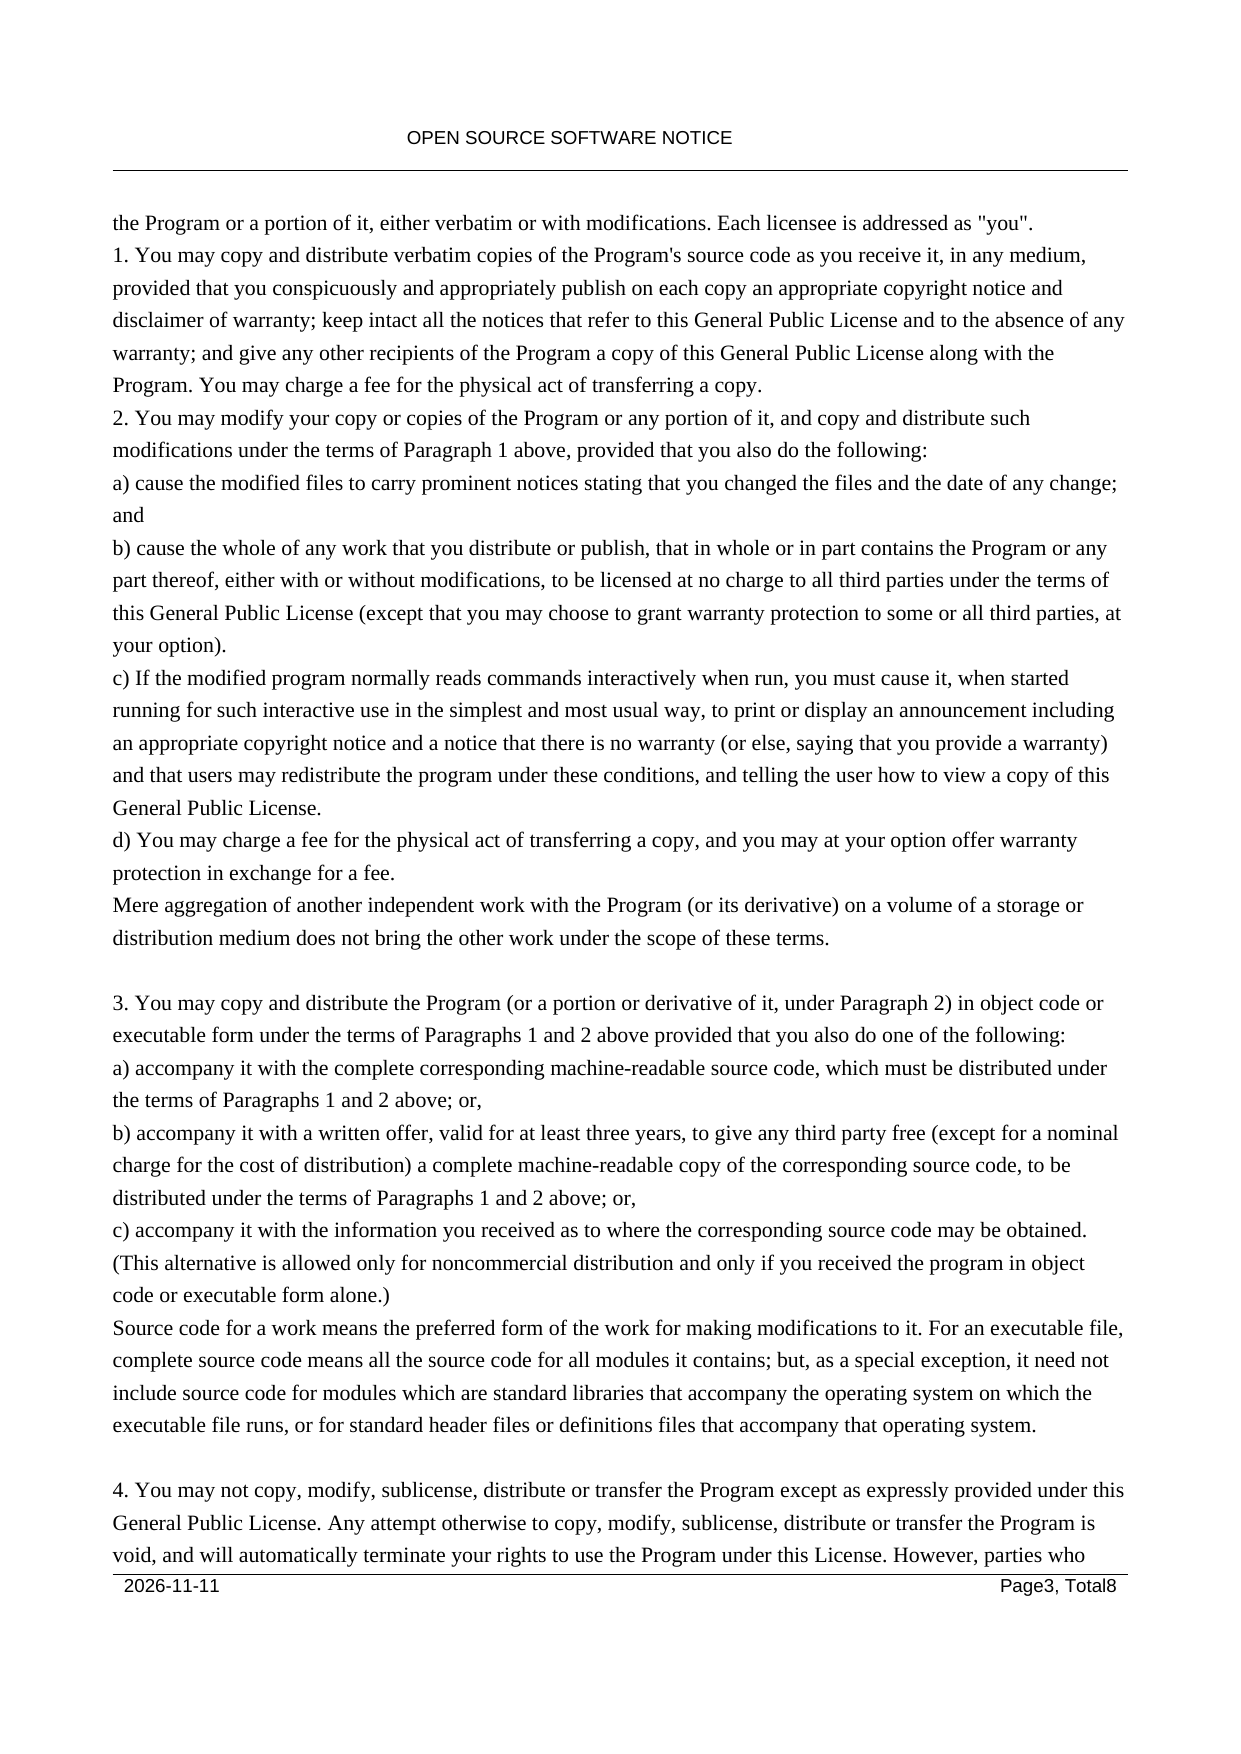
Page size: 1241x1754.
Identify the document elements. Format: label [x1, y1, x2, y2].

text [112, 206, 1128, 1571]
